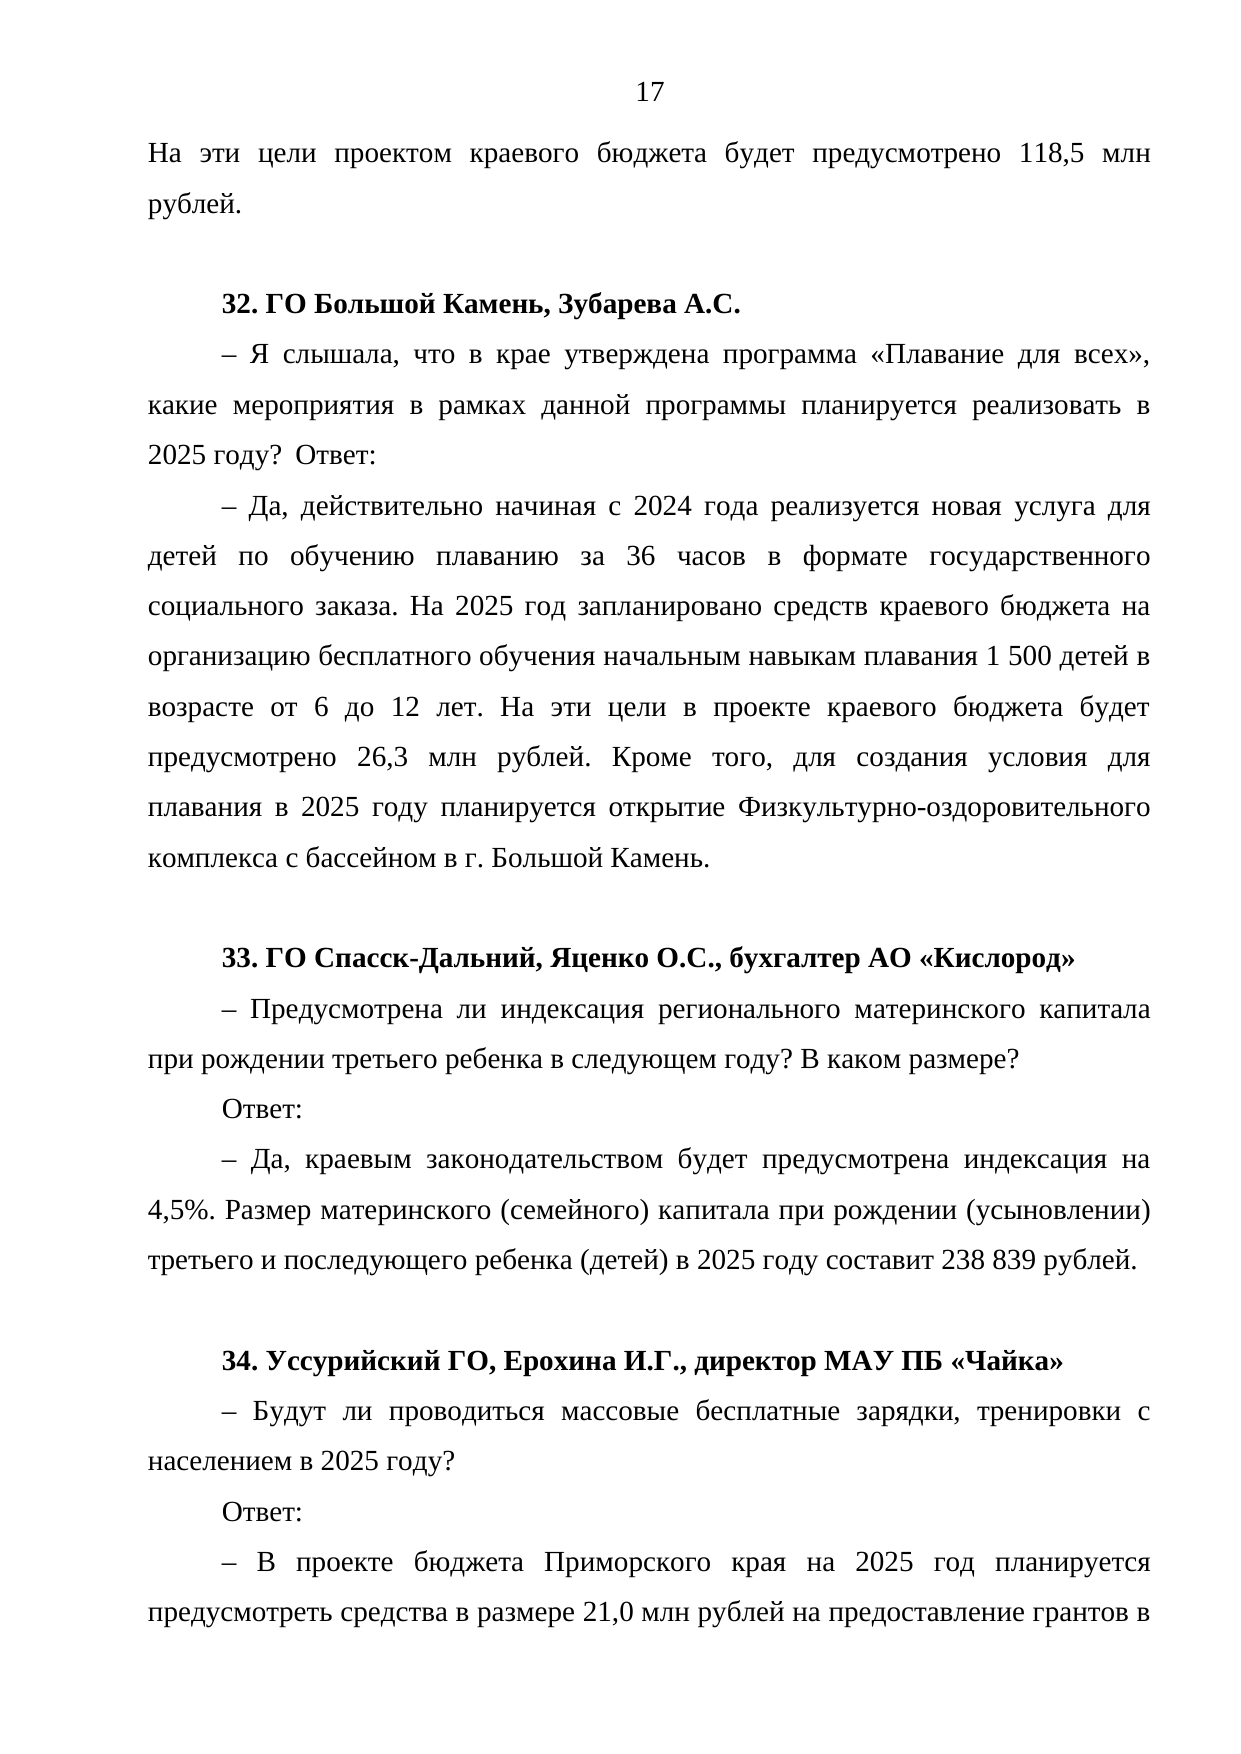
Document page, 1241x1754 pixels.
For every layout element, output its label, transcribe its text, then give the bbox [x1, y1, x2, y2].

text – Будут ли проводиться массовые бесплатные зарядки, тренировки с населением в 2025 году? [148, 1393, 1152, 1477]
text Ответ: [148, 1494, 1152, 1527]
text – Предусмотрена ли индексация регионального материнского капитала при рождении третьего ребенка в следующем году? В каком размере? [148, 991, 1152, 1074]
text 34. Уссурийский ГО, Ерохина И.Г., директор МАУ ПБ «Чайка» [148, 1343, 1152, 1376]
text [148, 1544, 1152, 1628]
text 33. ГО Спасск-Дальний, Яценко О.С., бухгалтер АО «Кислород» [148, 940, 1152, 974]
text Ответ: [148, 1091, 1152, 1125]
text – Я слышала, что в крае утверждена программа «Плавание для всех», какие мероприятия в рамках данной программы планируется реализовать в 2025 году? Ответ: [148, 337, 1152, 471]
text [148, 135, 1152, 219]
text 32. ГО Большой Камень, Зубарева А.С. [148, 286, 1152, 320]
text – Да, действительно начиная с 2024 года реализуется новая услуга для детей по обучению плаванию за 36 часов в формате государственного социального заказа. На 2025 год запланировано средств краевого бюджета на организацию бесплатного обучения начальным навыкам плавания 1 500 детей в возрасте от 6 до 12 лет. На эти цели в проекте краевого бюджета будет предусмотрено 26,3 млн рублей. Кроме того, для создания условия для плавания в 2025 году планируется открытие Физкультурно-оздоровительного комплекса с бассейном в г. Большой Камень. [148, 488, 1152, 873]
text – Да, краевым законодательством будет предусмотрена индексация на 4,5%. Размер материнского (семейного) капитала при рождении (усыновлении) третьего и последующего ребенка (детей) в 2025 году составит 238 839 рублей. [148, 1142, 1152, 1276]
